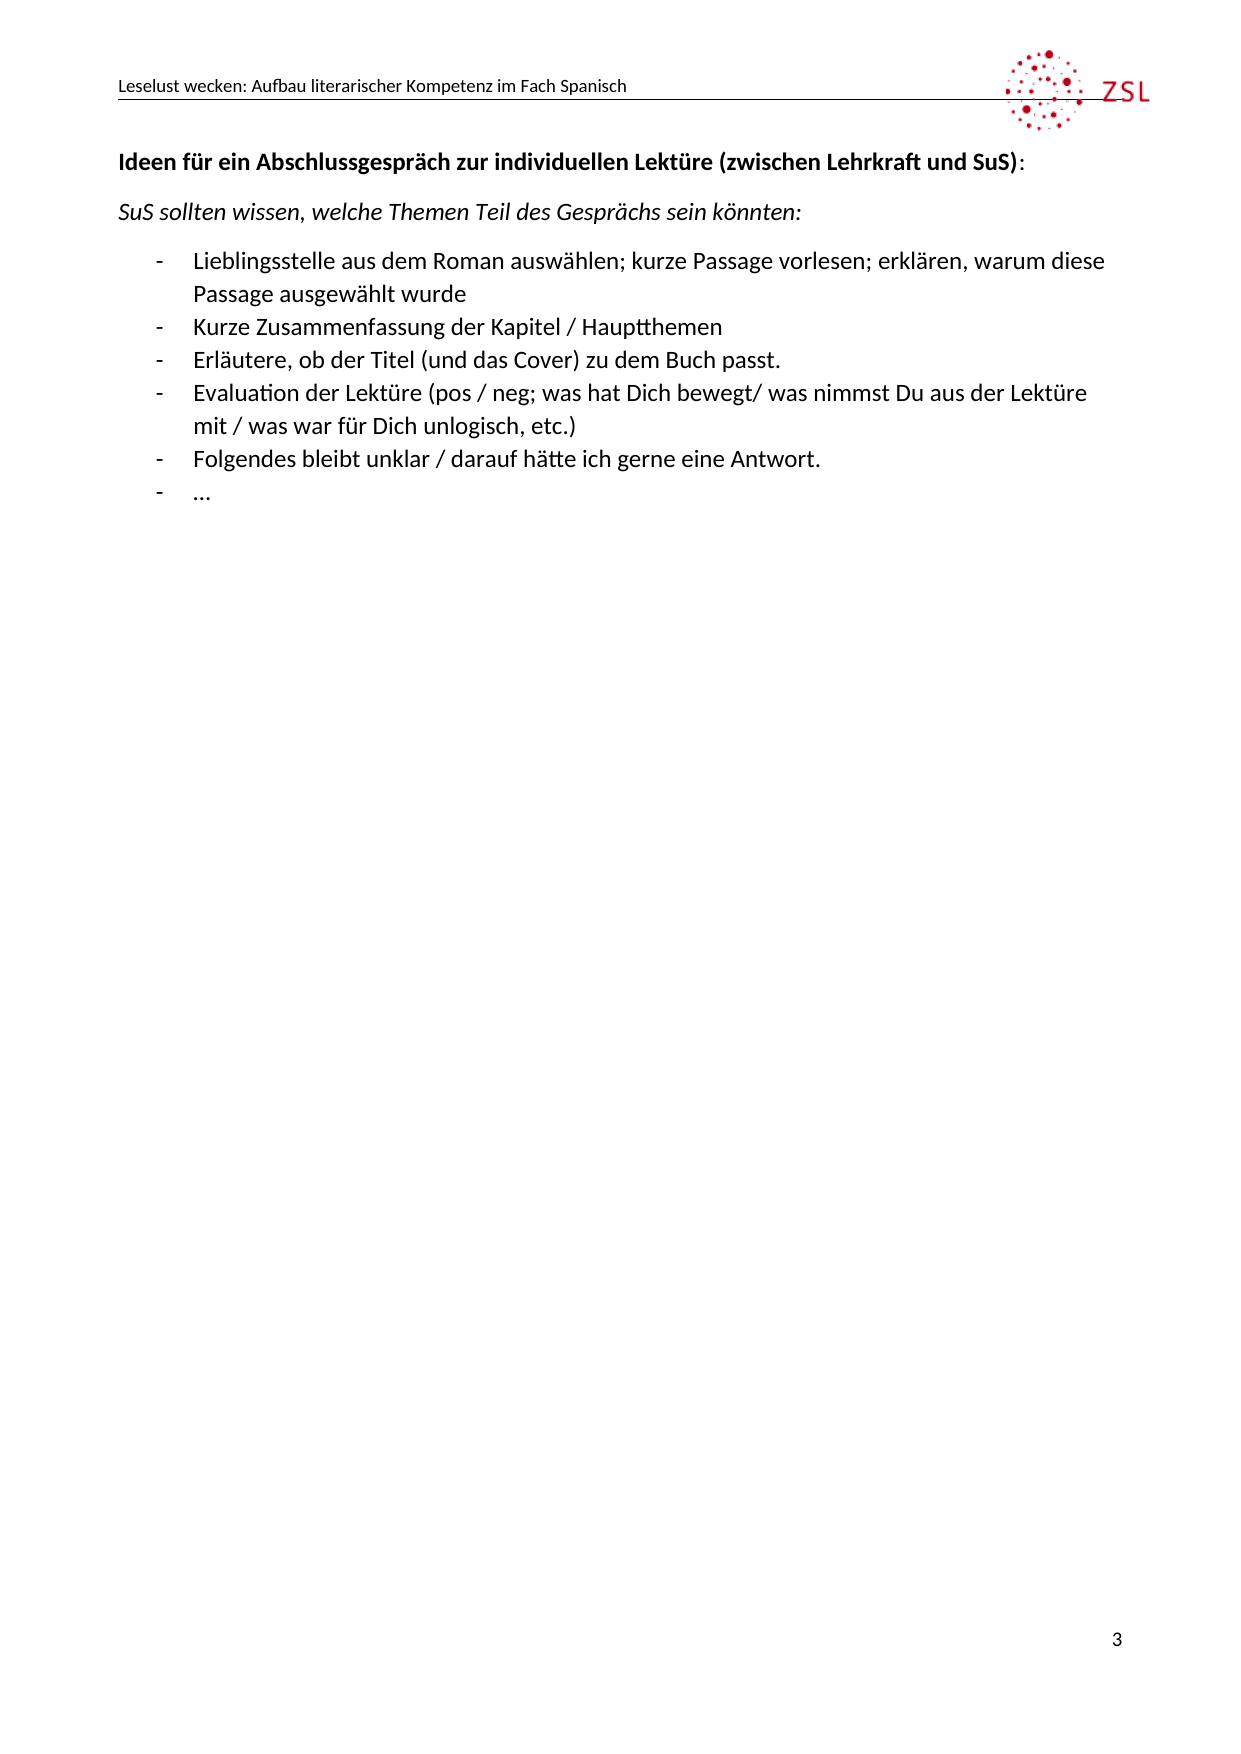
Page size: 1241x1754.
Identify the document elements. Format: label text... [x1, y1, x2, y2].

list Kurze Zusammenfassung der Kapitel / Hauptthemen [156, 311, 1122, 342]
picture [1002, 49, 1149, 130]
list Evaluation der Lektüre (pos / neg; was hat Dich bewegt/ was nimmst Du aus der Lektüre mit / was war für Dich unlogisch, etc.) [156, 377, 1122, 441]
list Folgendes bleibt unklar / darauf hätte ich gerne eine Antwort. [156, 443, 1122, 473]
text Ideen für ein Abschlussgespräch zur individuellen Lektüre (zwischen Lehrkraft und SuS): [118, 146, 1122, 177]
list Erläutere, ob der Titel (und das Cover) zu dem Buch passt. [156, 344, 1122, 375]
text SuS sollten wissen, welche Themen Teil des Gesprächs sein könnten: [118, 196, 1122, 226]
list … [156, 476, 1122, 506]
list Lieblingsstelle aus dem Roman auswählen; kurze Passage vorlesen; erklären, warum diese Passage ausgewählt wurde [156, 246, 1122, 309]
